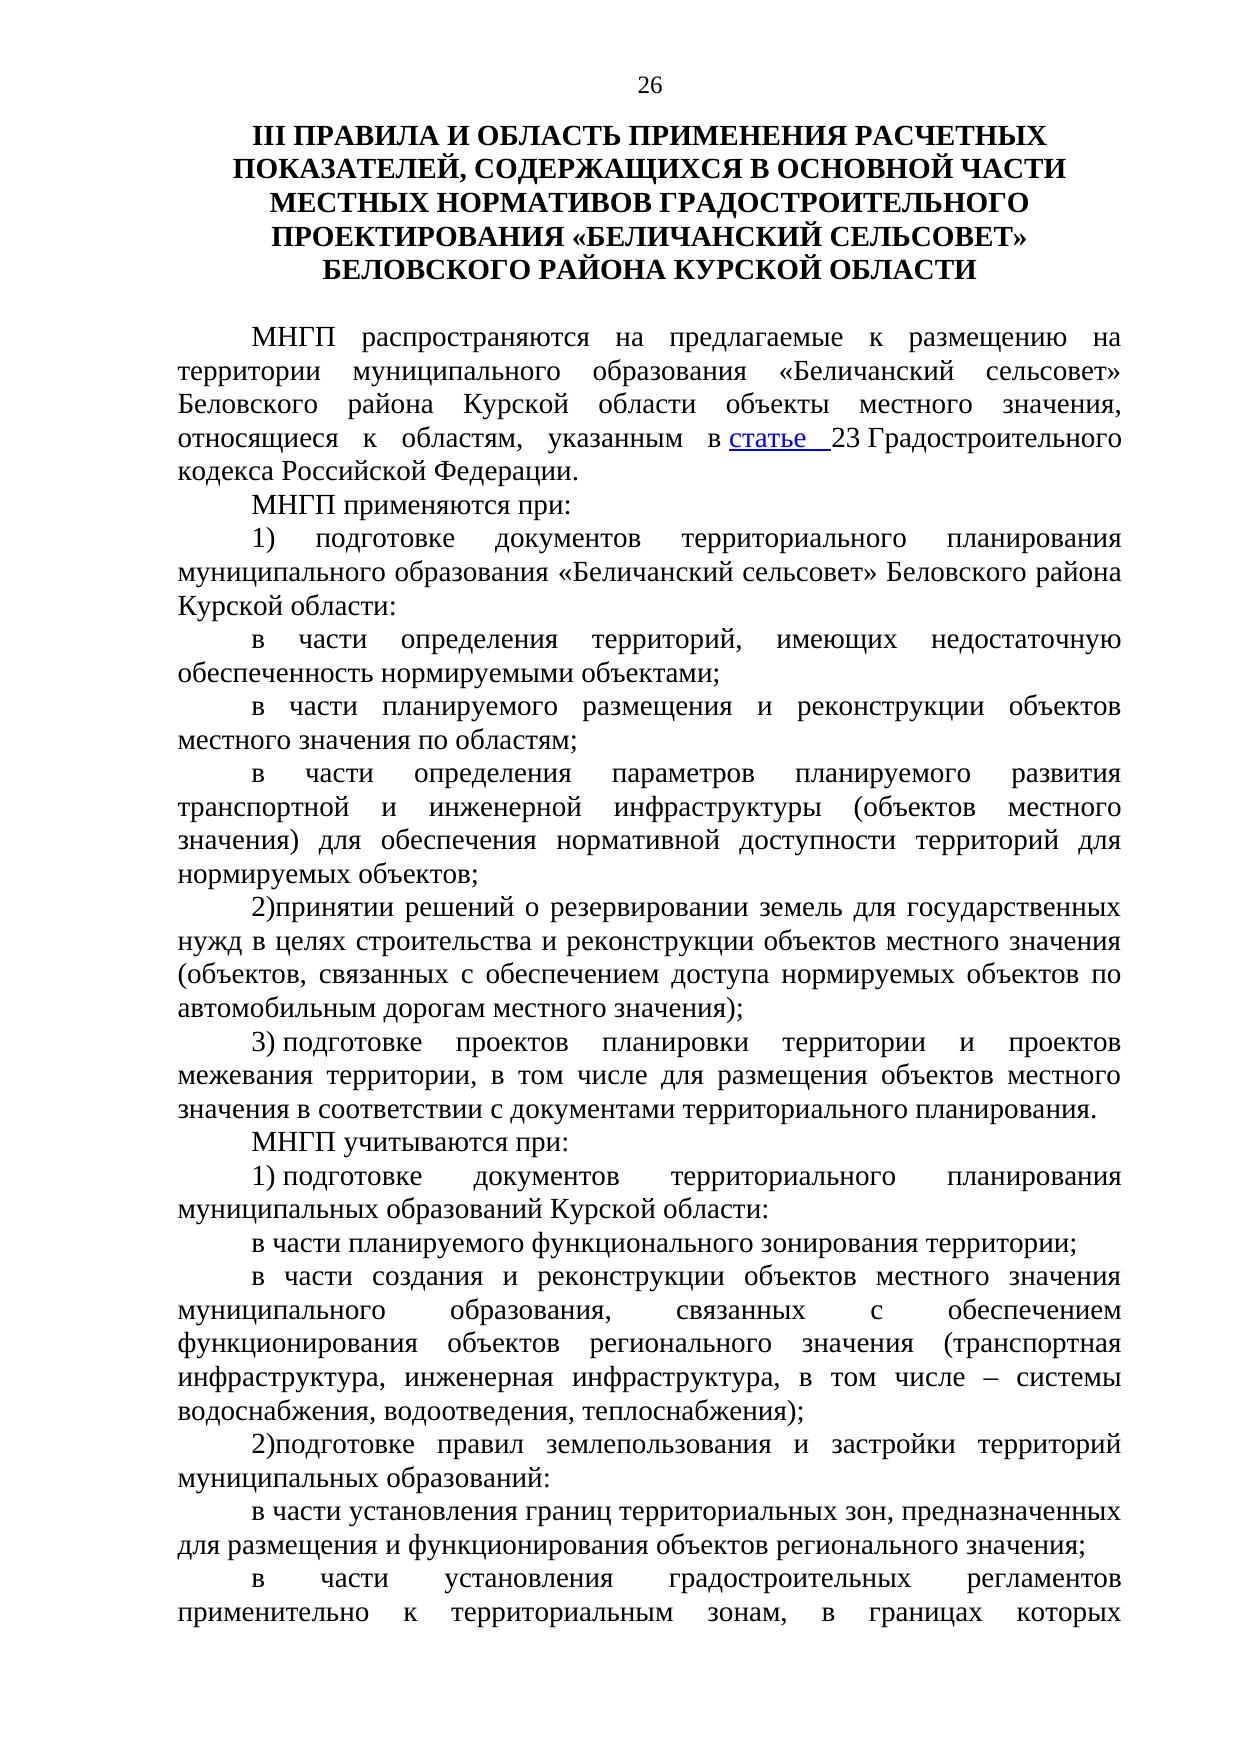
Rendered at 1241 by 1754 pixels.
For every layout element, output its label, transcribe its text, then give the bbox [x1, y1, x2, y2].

text МНГП применяются при: [177, 487, 1122, 521]
text в части планируемого функционального зонирования территории; [177, 1225, 1122, 1258]
text в части установления границ территориальных зон, предназначенных для размещения и функционирования объектов регионального значения; [177, 1493, 1122, 1560]
text в части создания и реконструкции объектов местного значения муниципального образования, связанных с обеспечением функционирования объектов регионального значения (транспортная инфраструктура, инженерная инфраструктура, в том числе – системы водоснабжения, водоотведения, теплоснабжения); [177, 1258, 1122, 1426]
text в части определения территорий, имеющих недостаточную обеспеченность нормируемыми объектами; [177, 621, 1122, 688]
text 3) подготовке проектов планировки территории и проектов межевания территории, в том числе для размещения объектов местного значения в соответствии с документами территориального планирования. [177, 1024, 1122, 1124]
text 1) подготовке документов территориального планирования муниципального образования «Беличанский сельсовет» Беловского района Курской области: [177, 521, 1122, 621]
text МНГП распространяются на предлагаемые к размещению на территории муниципального образования «Беличанский сельсовет» Беловского района Курской области объекты местного значения, относящиеся к областям, указанным в статье 23 Градостроительного кодекса Российской Федерации. [177, 319, 1122, 487]
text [177, 1560, 1122, 1627]
text в части планируемого размещения и реконструкции объектов местного значения по областям; [177, 688, 1122, 755]
text 1) подготовке документов территориального планирования муниципальных образований Курской области: [177, 1158, 1122, 1225]
text III ПРАВИЛА И ОБЛАСТЬ ПРИМЕНЕНИЯ РАСЧеТНЫХ ПОКАЗАТЕЛЕЙ, СОДЕРЖАЩИХСЯ В ОСНОВНОЙ ЧАСТИ МЕСТНЫХ НОРМАТИВОВ ГРАДОСТРОИТЕЛЬНОГО ПРОЕКТИРОВАНИЯ «БЕЛИЧАНСКИЙ сельсовет» БЕЛОВСКОГО района КУРСКОЙ ОБЛАСТИ [177, 118, 1122, 286]
text в части определения параметров планируемого развития транспортной и инженерной инфраструктуры (объектов местного значения) для обеспечения нормативной доступности территорий для нормируемых объектов; [177, 755, 1122, 889]
text 2)принятии решений о резервировании земель для государственных нужд в целях строительства и реконструкции объектов местного значения (объектов, связанных с обеспечением доступа нормируемых объектов по автомобильным дорогам местного значения); [177, 889, 1122, 1024]
text МНГП учитываются при: [177, 1124, 1122, 1158]
text 2)подготовке правил землепользования и застройки территорий муниципальных образований: [177, 1426, 1122, 1493]
